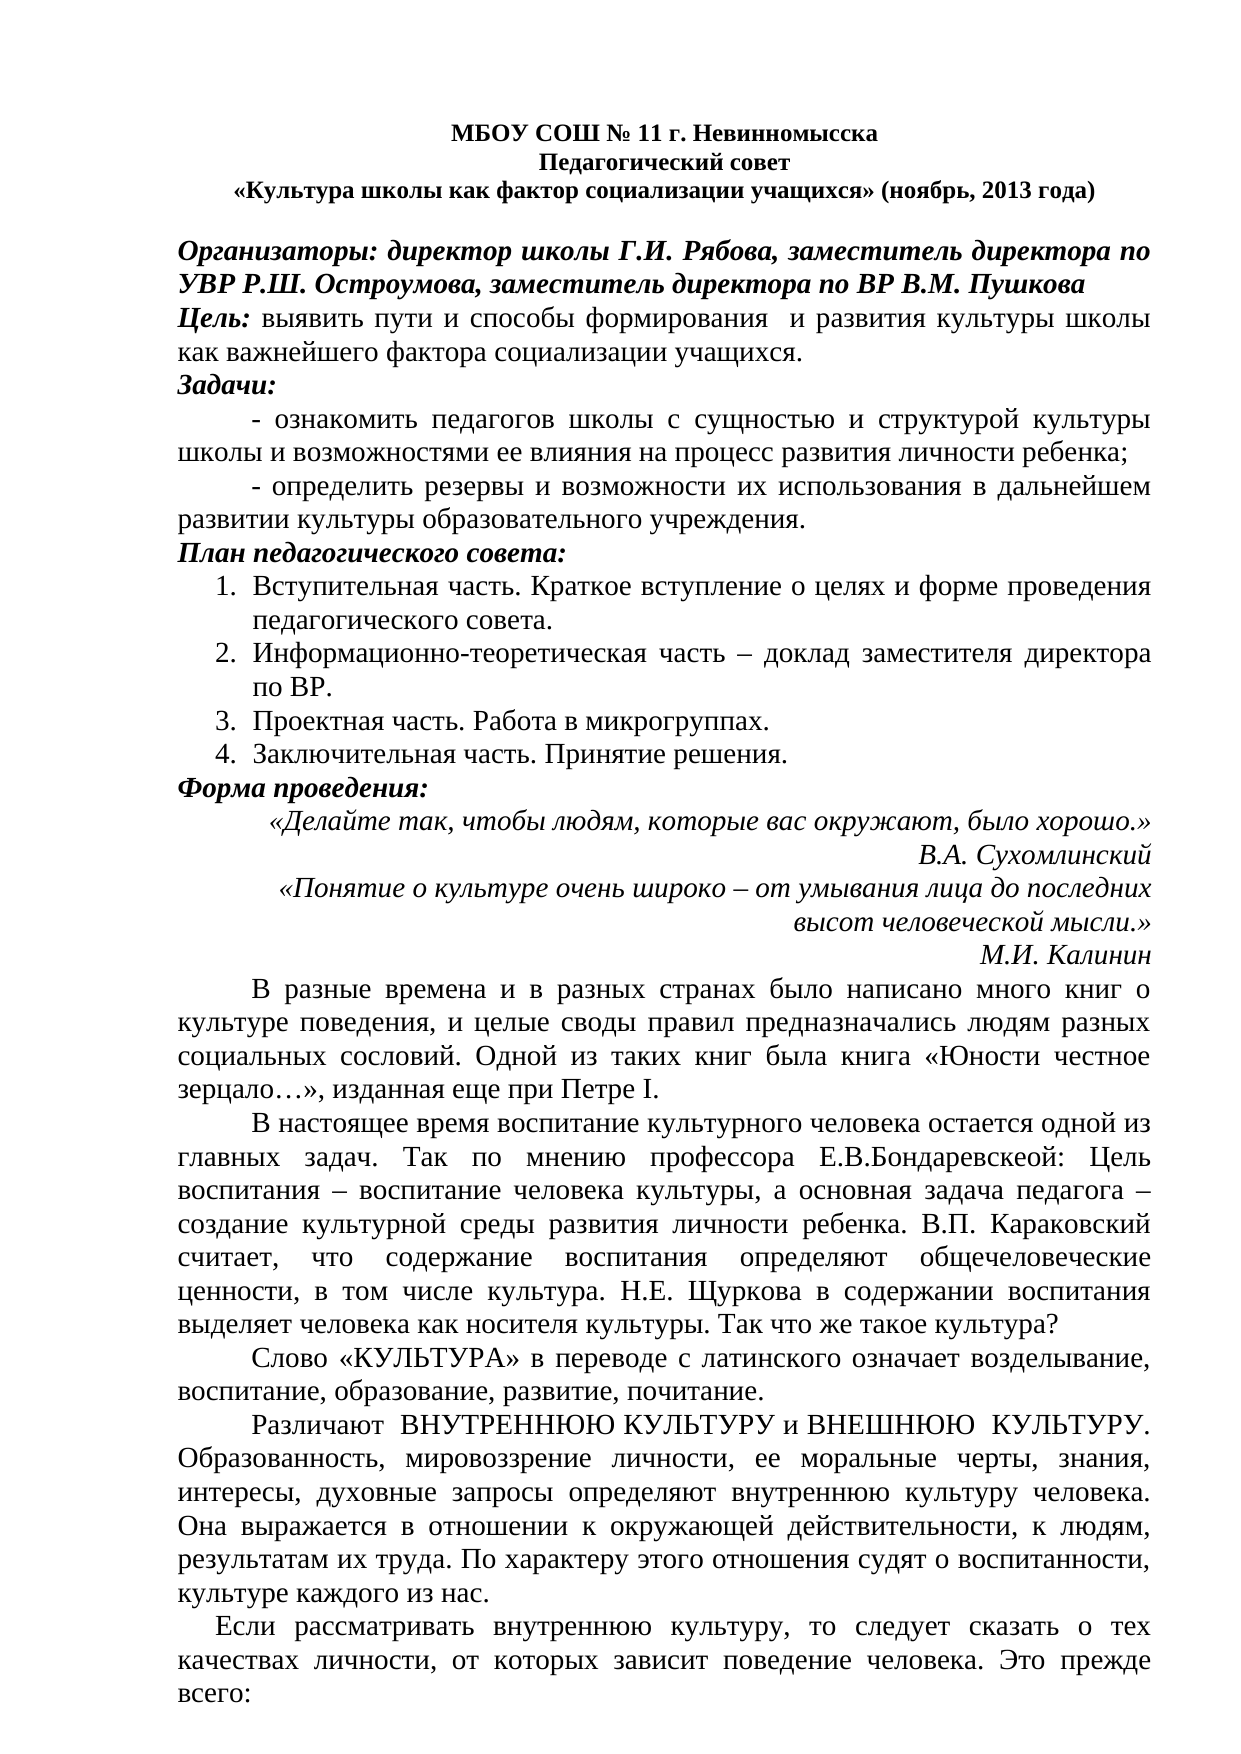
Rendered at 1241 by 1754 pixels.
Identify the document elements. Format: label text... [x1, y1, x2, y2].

text «Понятие о культуре очень широко – от умывания лица до последних высот человеческой мысли.» [177, 870, 1152, 937]
text - определить резервы и возможности их использования в дальнейшем развитии культуры образовательного учреждения. [177, 468, 1152, 535]
text «Культура школы как фактор социализации учащихся» (ноябрь, 2013 года) [177, 176, 1152, 204]
text В разные времена и в разных странах было написано много книг о культуре поведения, и целые своды правил предназначались людям разных социальных сословий. Одной из таких книг была книга «Юности честное зерцало…», изданная еще при Петре I. [177, 971, 1152, 1105]
list Проектная часть. Работа в микрогруппах. [215, 703, 1152, 736]
list Информационно-теоретическая часть – доклад заместителя директора по ВР. [215, 636, 1152, 703]
text План педагогического совета: [177, 535, 1152, 568]
text - ознакомить педагогов школы с сущностью и структурой культуры школы и возможностями ее влияния на процесс развития личности ребенка; [177, 401, 1152, 468]
text В настоящее время воспитание культурного человека остается одной из главных задач. Так по мнению профессора Е.В.Бондаревскеой: Цель воспитания – воспитание человека культуры, а основная задача педагога – создание культурной среды развития личности ребенка. В.П. Караковский считает, что содержание воспитания определяют общечеловеческие ценности, в том числе культура. Н.Е. Щуркова в содержании воспитания выделяет человека как носителя культуры. Так что же такое культура? [177, 1105, 1152, 1340]
text Слово «КУЛЬТУРА» в переводе с латинского означает возделывание, воспитание, образование, развитие, почитание. [177, 1340, 1152, 1407]
text В.А. Сухомлинский [177, 837, 1152, 870]
text МБОУ СОШ № 11 г. Невинномысска [177, 118, 1152, 147]
text Задачи: [177, 367, 1152, 401]
text Цель: выявить пути и способы формирования и развития культуры школы как важнейшего фактора социализации учащихся. [177, 300, 1152, 367]
text Если рассматривать внутреннюю культуру, то следует сказать о тех качествах личности, от которых зависит поведение человека. Это прежде всего: [177, 1608, 1152, 1709]
text «Делайте так, чтобы людям, которые вас окружают, было хорошо.» [177, 803, 1152, 837]
text М.И. Калинин [177, 937, 1152, 971]
text Педагогический совет [177, 147, 1152, 176]
list Вступительная часть. Краткое вступление о целях и форме проведения педагогического совета. [215, 568, 1152, 636]
text Организаторы: директор школы Г.И. Рябова, заместитель директора по УВР Р.Ш. Остроумова, заместитель директора по ВР В.М. Пушкова [177, 233, 1152, 300]
list Заключительная часть. Принятие решения. [215, 736, 1152, 770]
text Различают ВНУТРЕННЮЮ КУЛЬТУРУ и ВНЕШНЮЮ КУЛЬТУРУ. Образованность, мировоззрение личности, ее моральные черты, знания, интересы, духовные запросы определяют внутреннюю культуру человека. Она выражается в отношении к окружающей действительности, к людям, результатам их труда. По характеру этого отношения судят о воспитанности, культуре каждого из нас. [177, 1407, 1152, 1608]
text Форма проведения: [177, 770, 1152, 803]
